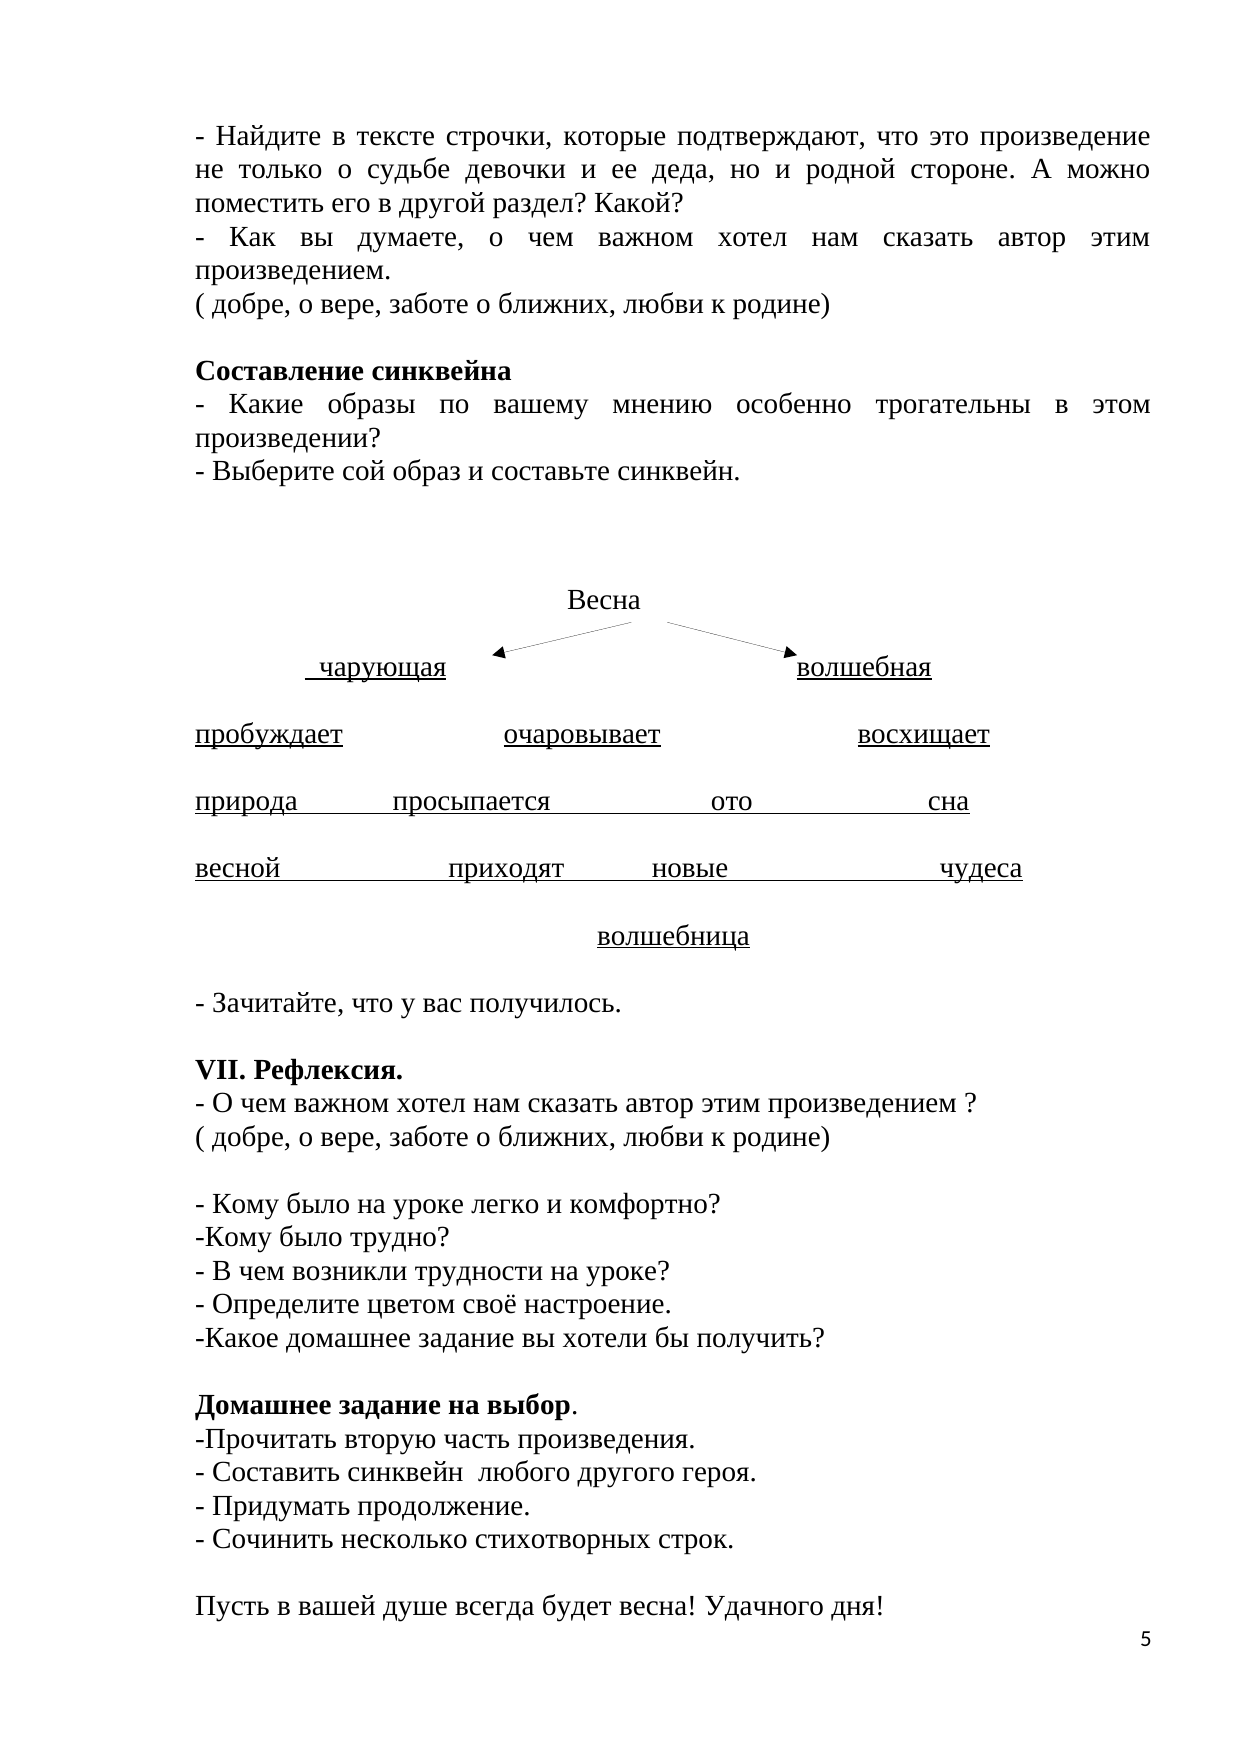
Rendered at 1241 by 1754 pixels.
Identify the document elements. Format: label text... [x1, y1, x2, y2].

text весной приходят новые чудеса [195, 851, 1152, 884]
text - Какие образы по вашему мнению особенно трогательны в этом произведении? [195, 386, 1152, 453]
text Составление синквейна [195, 353, 1152, 386]
text - Составить синквейн любого другого героя. [195, 1454, 1152, 1488]
text природа просыпается ото сна [195, 783, 1152, 817]
text - Кому было на уроке легко и комфортно? [195, 1186, 1152, 1219]
text - Определите цветом своё настроение. [195, 1287, 1152, 1320]
text - О чем важном хотел нам сказать автор этим произведением ? [195, 1085, 1152, 1119]
text - В чем возникли трудности на уроке? [195, 1253, 1152, 1287]
text пробуждает очаровывает восхищает [195, 716, 1152, 750]
text Пусть в вашей душе всегда будет весна! Удачного дня! [195, 1588, 1152, 1622]
text ( добре, о вере, заботе о ближних, любви к родине) [195, 1119, 1152, 1152]
text -Какое домашнее задание вы хотели бы получить? [195, 1320, 1152, 1354]
text - Сочинить несколько стихотворных строк. [195, 1521, 1152, 1555]
text - Зачитайте, что у вас получилось. [195, 985, 1152, 1018]
text волшебница [195, 918, 1152, 951]
text - Придумать продолжение. [195, 1488, 1152, 1521]
text VII. Рефлексия. [195, 1052, 1152, 1085]
text Весна [195, 582, 1152, 616]
text - Как вы думаете, о чем важном хотел нам сказать автор этим произведением. [195, 219, 1152, 286]
text чарующая волшебная [195, 649, 1152, 683]
text -Кому было трудно? [195, 1219, 1152, 1253]
text -Прочитать вторую часть произведения. [195, 1421, 1152, 1454]
text - Найдите в тексте строчки, которые подтверждают, что это произведение не только о судьбе девочки и ее деда, но и родной стороне. А можно поместить его в другой раздел? Какой? [195, 118, 1152, 219]
text Домашнее задание на выбор. [195, 1387, 1152, 1421]
text - Выберите сой образ и составьте синквейн. [195, 453, 1152, 487]
text ( добре, о вере, заботе о ближних, любви к родине) [195, 286, 1152, 319]
